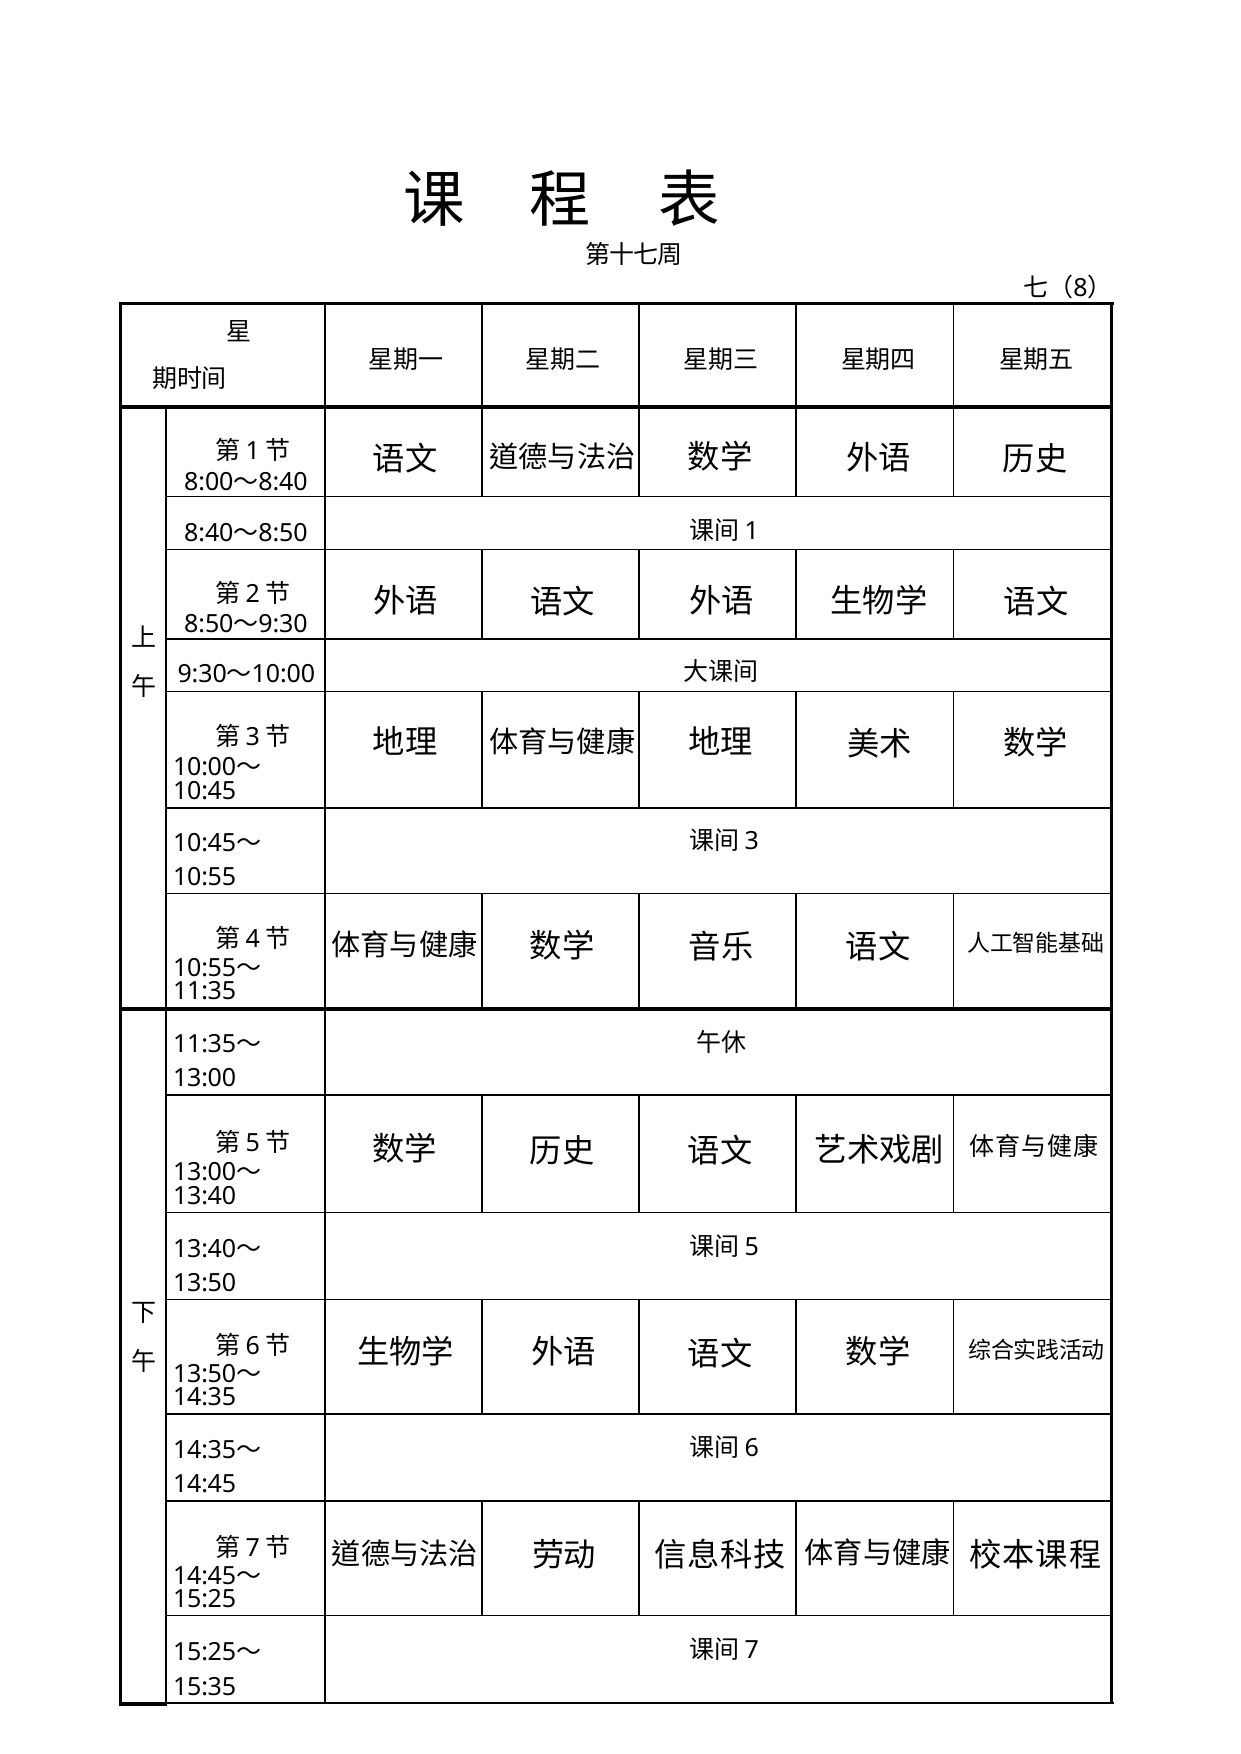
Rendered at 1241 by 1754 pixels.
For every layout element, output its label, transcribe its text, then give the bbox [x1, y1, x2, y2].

table_cell 外语 [483, 1300, 638, 1413]
table_cell 外语 [797, 409, 953, 496]
table_header 星期五 [954, 305, 1110, 405]
table_cell 午休 [326, 1011, 1110, 1094]
table_cell 艺术戏剧 [797, 1096, 953, 1212]
table_cell 历史 [483, 1096, 638, 1212]
table_cell 体育与健康 [483, 692, 638, 807]
table_cell 美术 [797, 692, 953, 807]
table_cell 综合实践活动 [954, 1300, 1110, 1413]
table_cell 外语 [640, 550, 795, 638]
table_cell 生物学 [326, 1300, 481, 1413]
table_cell 数学 [640, 409, 795, 496]
table_header 星期时间 [122, 305, 324, 405]
table_cell 13:40～13:50 [167, 1213, 324, 1298]
table_cell 历史 [954, 409, 1110, 496]
table_cell 语文 [640, 1096, 795, 1212]
table_cell 校本课程 [954, 1502, 1110, 1614]
table_cell 15:25～15:35 [167, 1616, 324, 1702]
table_cell 体育与健康 [326, 894, 481, 1007]
table_cell 体育与健康 [954, 1096, 1110, 1212]
table_cell 课间5 [326, 1213, 1110, 1298]
table_cell 第4节 10:55～11:35 [167, 894, 324, 1007]
table_cell 第3节 10:00～10:45 [167, 692, 324, 807]
table_cell 9:30～10:00 [167, 640, 324, 691]
text 课 程 表 [403, 159, 1116, 237]
table_cell 语文 [326, 409, 481, 496]
table_cell 课间7 [326, 1616, 1110, 1702]
table_cell 语文 [483, 550, 638, 638]
table_cell 课间6 [326, 1415, 1110, 1500]
table_cell 第5节 13:00～13:40 [167, 1096, 324, 1212]
table_cell 道德与法治 [483, 409, 638, 496]
table_cell 音乐 [640, 894, 795, 1007]
table_cell 课间3 [326, 809, 1110, 893]
text 第十七周 [585, 237, 1116, 271]
table_cell 10:45～10:55 [167, 809, 324, 893]
table_cell 信息科技 [640, 1502, 795, 1614]
text 七（8） [120, 275, 1112, 302]
table_cell 第7节 14:45～15:25 [167, 1502, 324, 1614]
table_cell 生物学 [797, 550, 953, 638]
table_cell 数学 [797, 1300, 953, 1413]
table_cell 8:40～8:50 [167, 497, 324, 548]
table_cell 数学 [954, 692, 1110, 807]
table_cell 语文 [797, 894, 953, 1007]
table_cell 地理 [326, 692, 481, 807]
table_cell 语文 [640, 1300, 795, 1413]
table_header 星期四 [797, 305, 953, 405]
table_cell 数学 [326, 1096, 481, 1212]
table_cell 数学 [483, 894, 638, 1007]
table_header 星期一 [326, 305, 481, 405]
table_cell 道德与法治 [326, 1502, 481, 1614]
table_cell 课间1 [326, 497, 1110, 548]
table_cell 14:35～14:45 [167, 1415, 324, 1500]
table_cell 第1节 8:00～8:40 [167, 409, 324, 496]
table_cell 第6节 13:50～14:35 [167, 1300, 324, 1413]
table_cell 下 午 [122, 1011, 165, 1702]
table_cell 体育与健康 [797, 1502, 953, 1614]
table_cell 11:35～13:00 [167, 1011, 324, 1094]
table_cell 劳动 [483, 1502, 638, 1614]
table_cell 上 午 [122, 409, 165, 1007]
table_cell 人工智能基础 [954, 894, 1110, 1007]
table_header 星期三 [640, 305, 795, 405]
table_cell 地理 [640, 692, 795, 807]
table_cell 大课间 [326, 640, 1110, 691]
table_cell 第2节 8:50～9:30 [167, 550, 324, 638]
table_header 星期二 [483, 305, 638, 405]
table_cell 外语 [326, 550, 481, 638]
table_cell 语文 [954, 550, 1110, 638]
